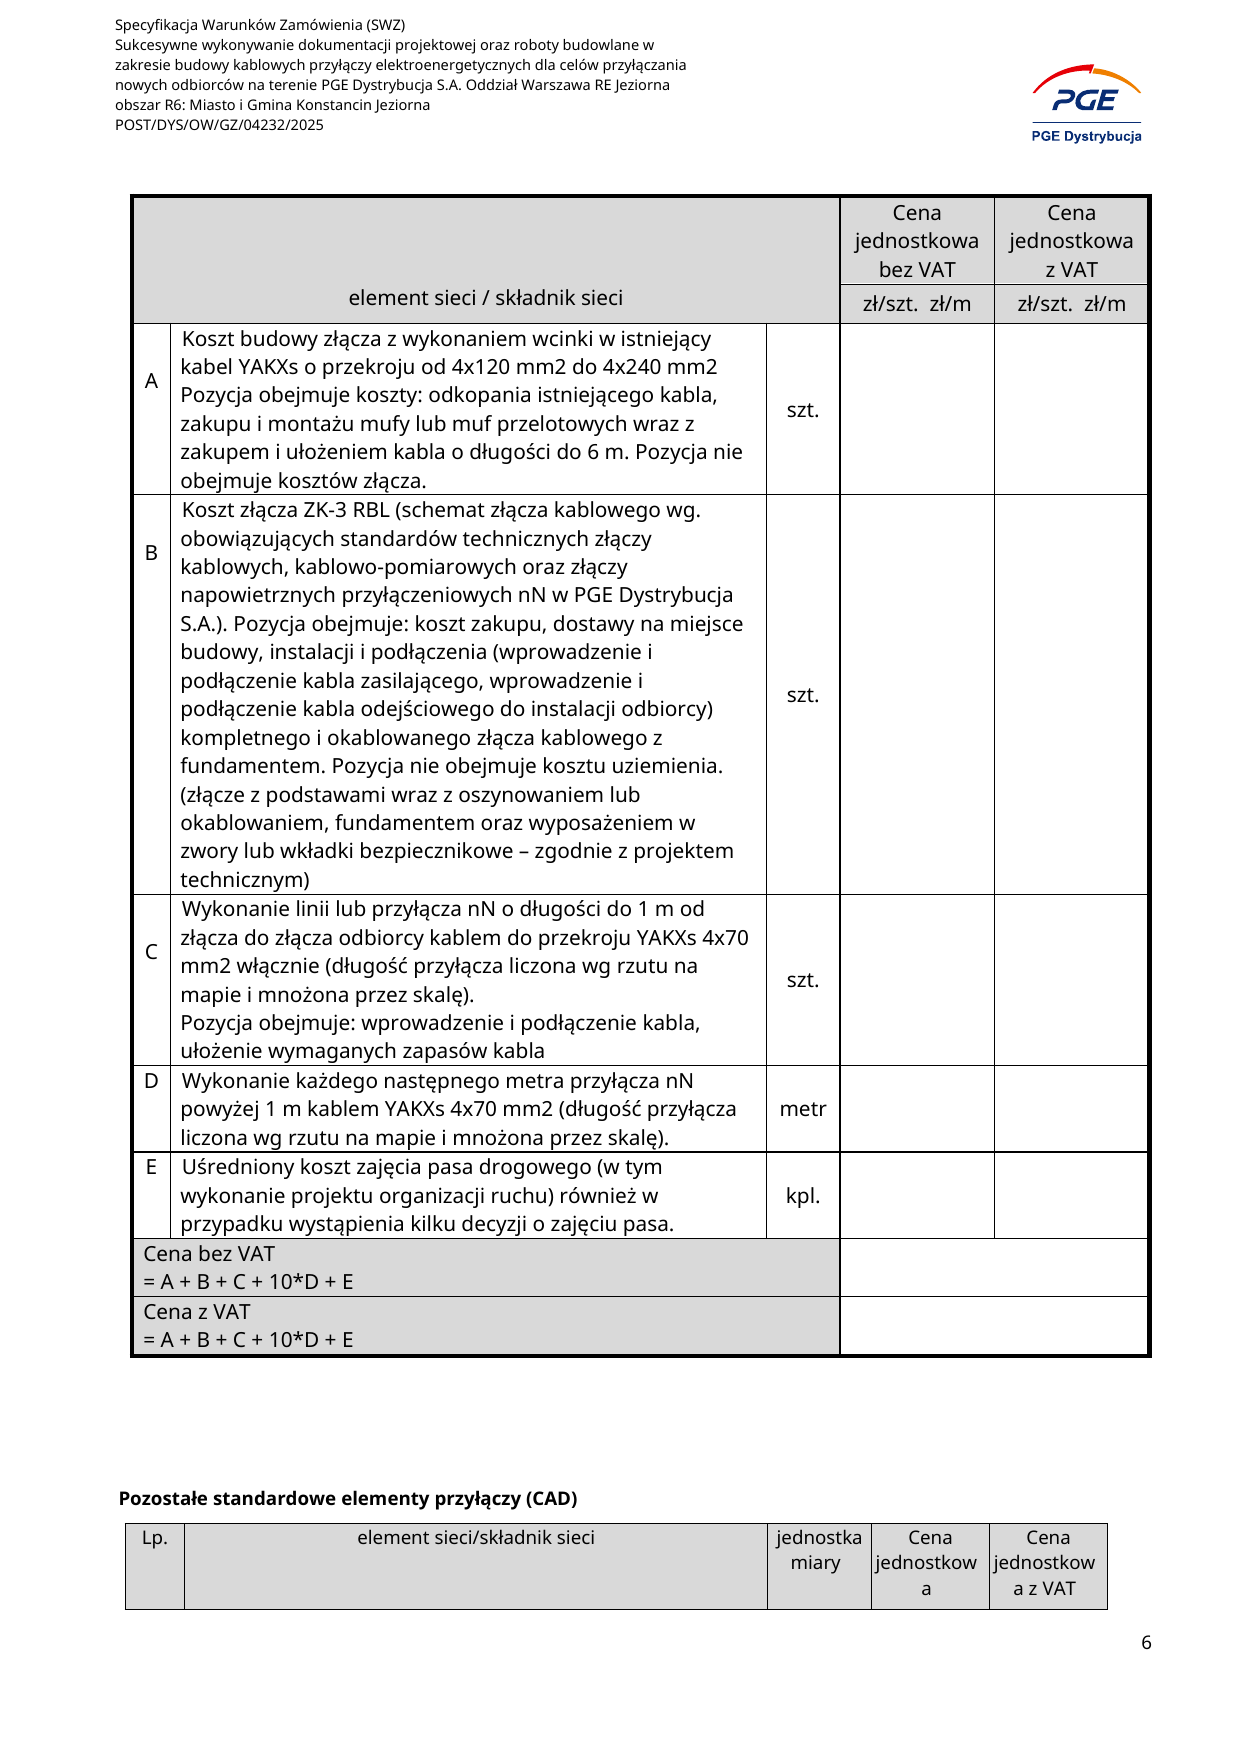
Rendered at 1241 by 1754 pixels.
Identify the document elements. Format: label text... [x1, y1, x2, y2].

table_cell Koszt budowy złącza z wykonaniem wcinki w istniejący kabel YAKXs o przekroju od 4x120 mm2 do 4x240 mm2 Pozycja obejmuje koszty: odkopania istniejącego kabla, zakupu i montażu mufy lub muf przelotowych wraz z zakupem i ułożeniem kabla o długości do 6 m. Pozycja nie obejmuje kosztów złącza. [171, 324, 766, 494]
table_cell [841, 495, 994, 893]
table_cell [995, 1153, 1147, 1238]
table_cell [995, 324, 1147, 494]
table_header Cena jednostkowa bez VAT [841, 198, 994, 283]
table_cell Wykonanie linii lub przyłącza nN o długości do 1 m od złącza do złącza odbiorcy kablem do przekroju YAKXs 4x70 mm2 włącznie (długość przyłącza liczona wg rzutu na mapie i mnożona przez skalę). Pozycja obejmuje: wprowadzenie i podłączenie kabla, ułożenie wymaganych zapasów kabla [171, 895, 766, 1065]
table_header Lp. [126, 1524, 184, 1609]
table_cell Uśredniony koszt zajęcia pasa drogowego (w tym wykonanie projektu organizacji ruchu) również w przypadku wystąpienia kilku decyzji o zajęciu pasa. [171, 1153, 766, 1238]
text Pozostałe standardowe elementy przyłączy (CAD) [118, 1485, 1152, 1510]
table_cell szt. [767, 895, 839, 1065]
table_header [872, 1524, 989, 1609]
table_cell Wykonanie każdego następnego metra przyłącza nN powyżej 1 m kablem YAKXs 4x70 mm2 (długość przyłącza liczona wg rzutu na mapie i mnożona przez skalę). [171, 1066, 766, 1151]
table_cell [841, 1297, 1147, 1354]
table_cell D [134, 1066, 170, 1151]
table_cell szt. [767, 324, 839, 494]
table_cell zł/szt. zł/m [841, 285, 994, 323]
table_cell [841, 1066, 994, 1151]
table_cell szt. [767, 495, 839, 893]
table_cell C [134, 895, 170, 1065]
table_cell [995, 1066, 1147, 1151]
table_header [990, 1524, 1107, 1609]
table_cell [995, 495, 1147, 893]
table_cell metr [767, 1066, 839, 1151]
table_cell [841, 1153, 994, 1238]
table_cell Cena z VAT = A + B + C + 10*D + E [134, 1297, 839, 1354]
table_cell kpl. [767, 1153, 839, 1238]
table_cell [841, 895, 994, 1065]
table_header Cena jednostkowa z VAT [995, 198, 1147, 283]
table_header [185, 1524, 767, 1609]
table_cell A [134, 324, 170, 494]
table_header element sieci / składnik sieci [134, 198, 839, 323]
table_cell Koszt złącza ZK-3 RBL (schemat złącza kablowego wg. obowiązujących standardów technicznych złączy kablowych, kablowo-pomiarowych oraz złączy napowietrznych przyłączeniowych nN w PGE Dystrybucja S.A.). Pozycja obejmuje: koszt zakupu, dostawy na miejsce budowy, instalacji i podłączenia (wprowadzenie i podłączenie kabla zasilającego, wprowadzenie i podłączenie kabla odejściowego do instalacji odbiorcy) kompletnego i okablowanego złącza kablowego z fundamentem. Pozycja nie obejmuje kosztu uziemienia. (złącze z podstawami wraz z oszynowaniem lub okablowaniem, fundamentem oraz wyposażeniem w zwory lub wkładki bezpiecznikowe – zgodnie z projektem technicznym) [171, 495, 766, 893]
table_cell [841, 324, 994, 494]
table_cell [995, 895, 1147, 1065]
table_cell [841, 1239, 1147, 1296]
table_cell E [134, 1153, 170, 1238]
table_cell B [134, 495, 170, 893]
table_cell zł/szt. zł/m [995, 285, 1147, 323]
table_header jednostka miary [768, 1524, 871, 1609]
table_cell Cena bez VAT = A + B + C + 10*D + E [134, 1239, 839, 1296]
